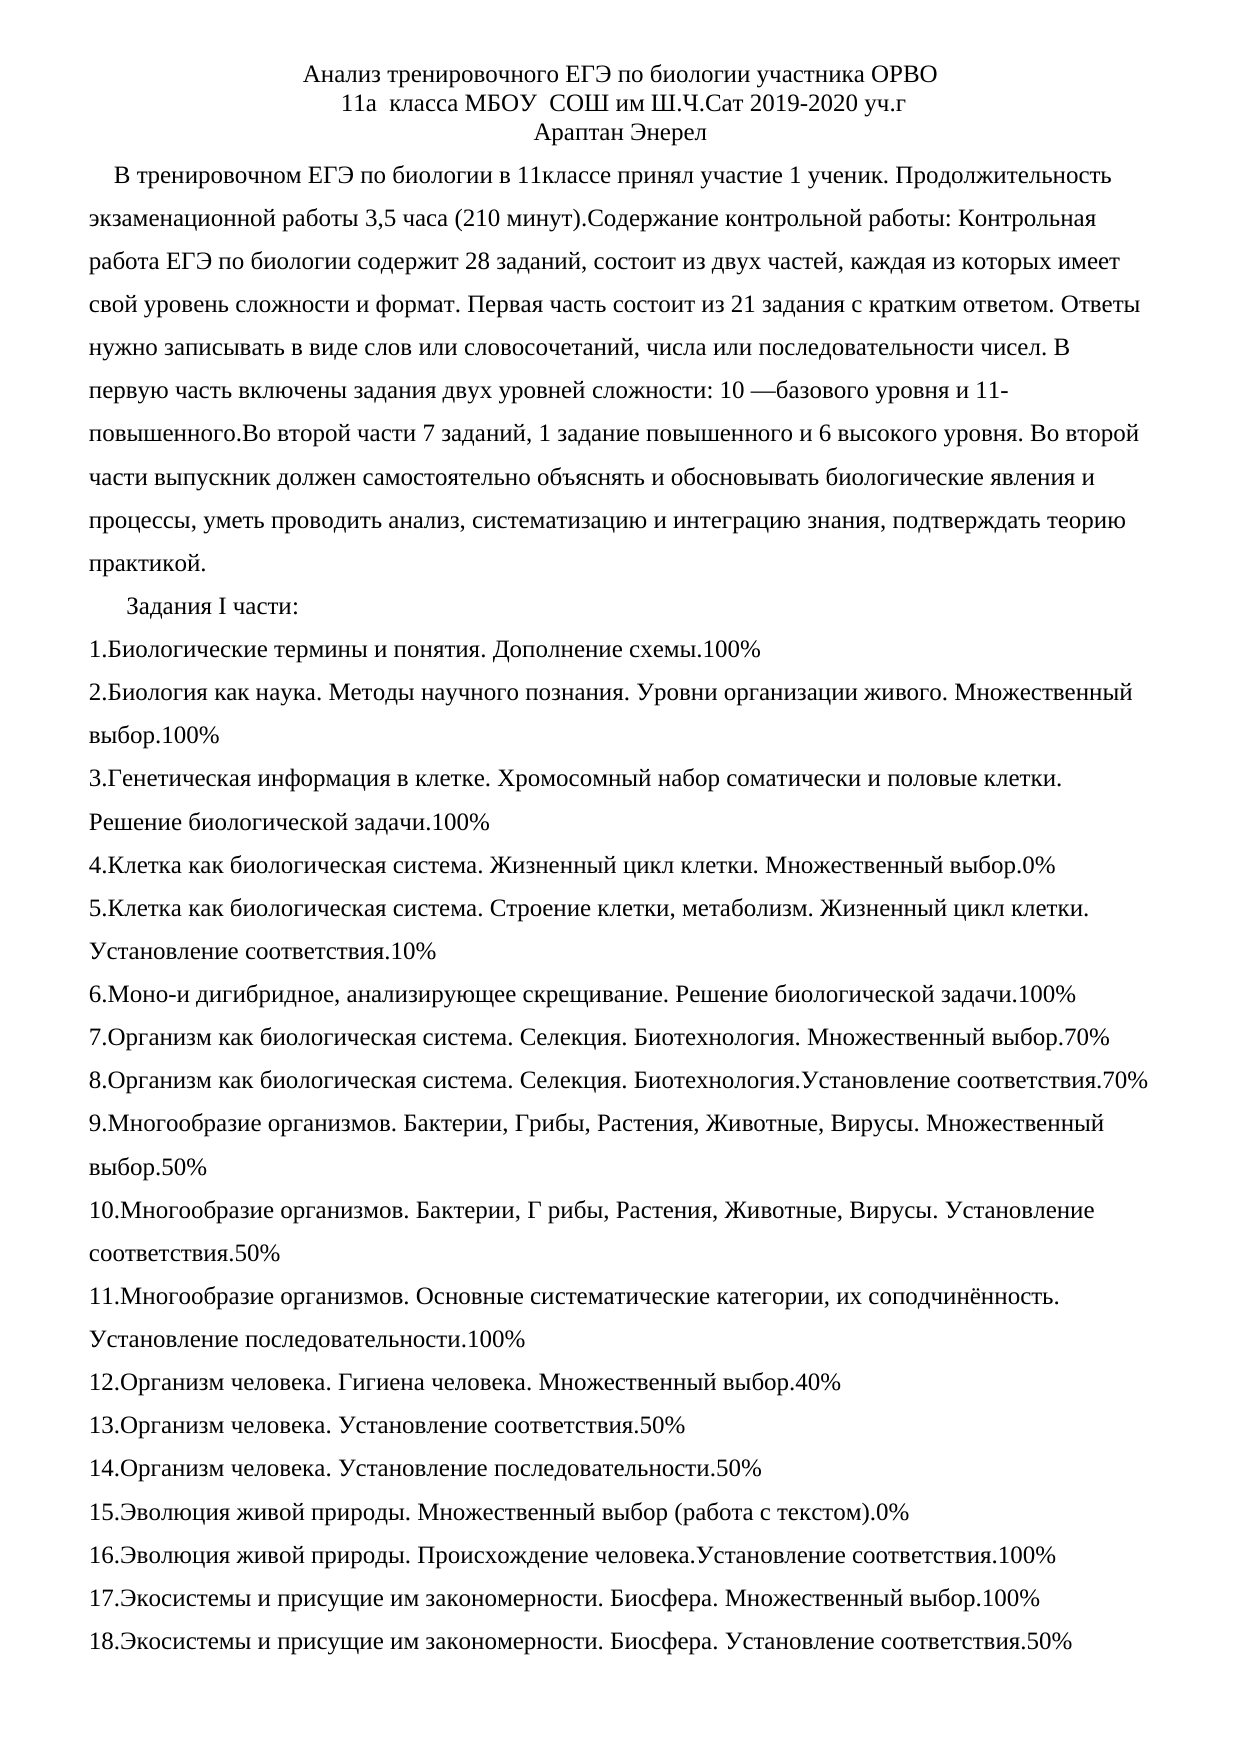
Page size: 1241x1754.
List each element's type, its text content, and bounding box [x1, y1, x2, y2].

text 15.Эволюция живой природы. Множественный выбор (работа с текстом).0% [89, 1497, 1152, 1525]
text 11.Многообразие организмов. Основные систематические категории, их соподчинённость. Установление последовательности.100% [89, 1281, 1152, 1353]
text Араптан Энерел [89, 117, 1152, 145]
text 17.Экосистемы и присущие им закономерности. Биосфера. Множественный выбор.100% [89, 1583, 1152, 1612]
text 14.Организм человека. Установление последовательности.50% [89, 1453, 1152, 1482]
text 9.Многообразие организмов. Бактерии, Грибы, Растения, Животные, Вирусы. Множественный выбор.50% [89, 1108, 1152, 1180]
text 18.Экосистемы и присущие им закономерности. Биосфера. Установление соответствия.50% [89, 1626, 1152, 1655]
text 3.Генетическая информация в клетке. Хромосомный набор соматически и половые клетки. Решение биологической задачи.100% [89, 763, 1152, 835]
text 11а класса МБОУ СОШ им Ш.Ч.Сат 2019-2020 уч.г [89, 88, 1152, 117]
text 2.Биология как наука. Методы научного познания. Уровни организации живого. Множественный выбор.100% [89, 677, 1152, 749]
text 4.Клетка как биологическая система. Жизненный цикл клетки. Множественный выбор.0% [89, 850, 1152, 878]
text Задания I части: [89, 591, 1152, 620]
text 13.Организм человека. Установление соответствия.50% [89, 1410, 1152, 1439]
text 1.Биологические термины и понятия. Дополнение схемы.100% [89, 634, 1152, 663]
text 12.Организм человека. Гигиена человека. Множественный выбор.40% [89, 1367, 1152, 1396]
text 6.Моно-и дигибридное, анализирующее скрещивание. Решение биологической задачи.100% [89, 979, 1152, 1008]
text Анализ тренировочного ЕГЭ по биологии участника ОРВО [89, 59, 1152, 88]
text 10.Многообразие организмов. Бактерии, Г рибы, Растения, Животные, Вирусы. Установление соответствия.50% [89, 1195, 1152, 1267]
text В тренировочном ЕГЭ по биологии в 11классе принял участие 1 ученик. Продолжительность экзаменационной работы 3,5 часа (210 минут).Содержание контрольной работы: Контрольная работа ЕГЭ по биологии содержит 28 заданий, состоит из двух частей, каждая из которых имеет свой уровень сложности и формат. Первая часть состоит из 21 задания с кратким ответом. Ответы нужно записывать в виде слов или словосочетаний, числа или последовательности чисел. В первую часть включены задания двух уровней сложности: 10 —базового уровня и 11-повышенного.Во второй части 7 заданий, 1 задание повышенного и 6 высокого уровня. Во второй части выпускник должен самостоятельно объяснять и обосновывать биологические явления и процессы, уметь проводить анализ, систематизацию и интеграцию знания, подтверждать теорию практикой. [89, 160, 1152, 577]
text 7.Организм как биологическая система. Селекция. Биотехнология. Множественный выбор.70% [89, 1022, 1152, 1051]
text 16.Эволюция живой природы. Происхождение человека.Установление соответствия.100% [89, 1540, 1152, 1568]
text 5.Клетка как биологическая система. Строение клетки, метаболизм. Жизненный цикл клетки. Установление соответствия.10% [89, 893, 1152, 965]
text 8.Организм как биологическая система. Селекция. Биотехнология.Установление соответствия.70% [89, 1065, 1152, 1094]
